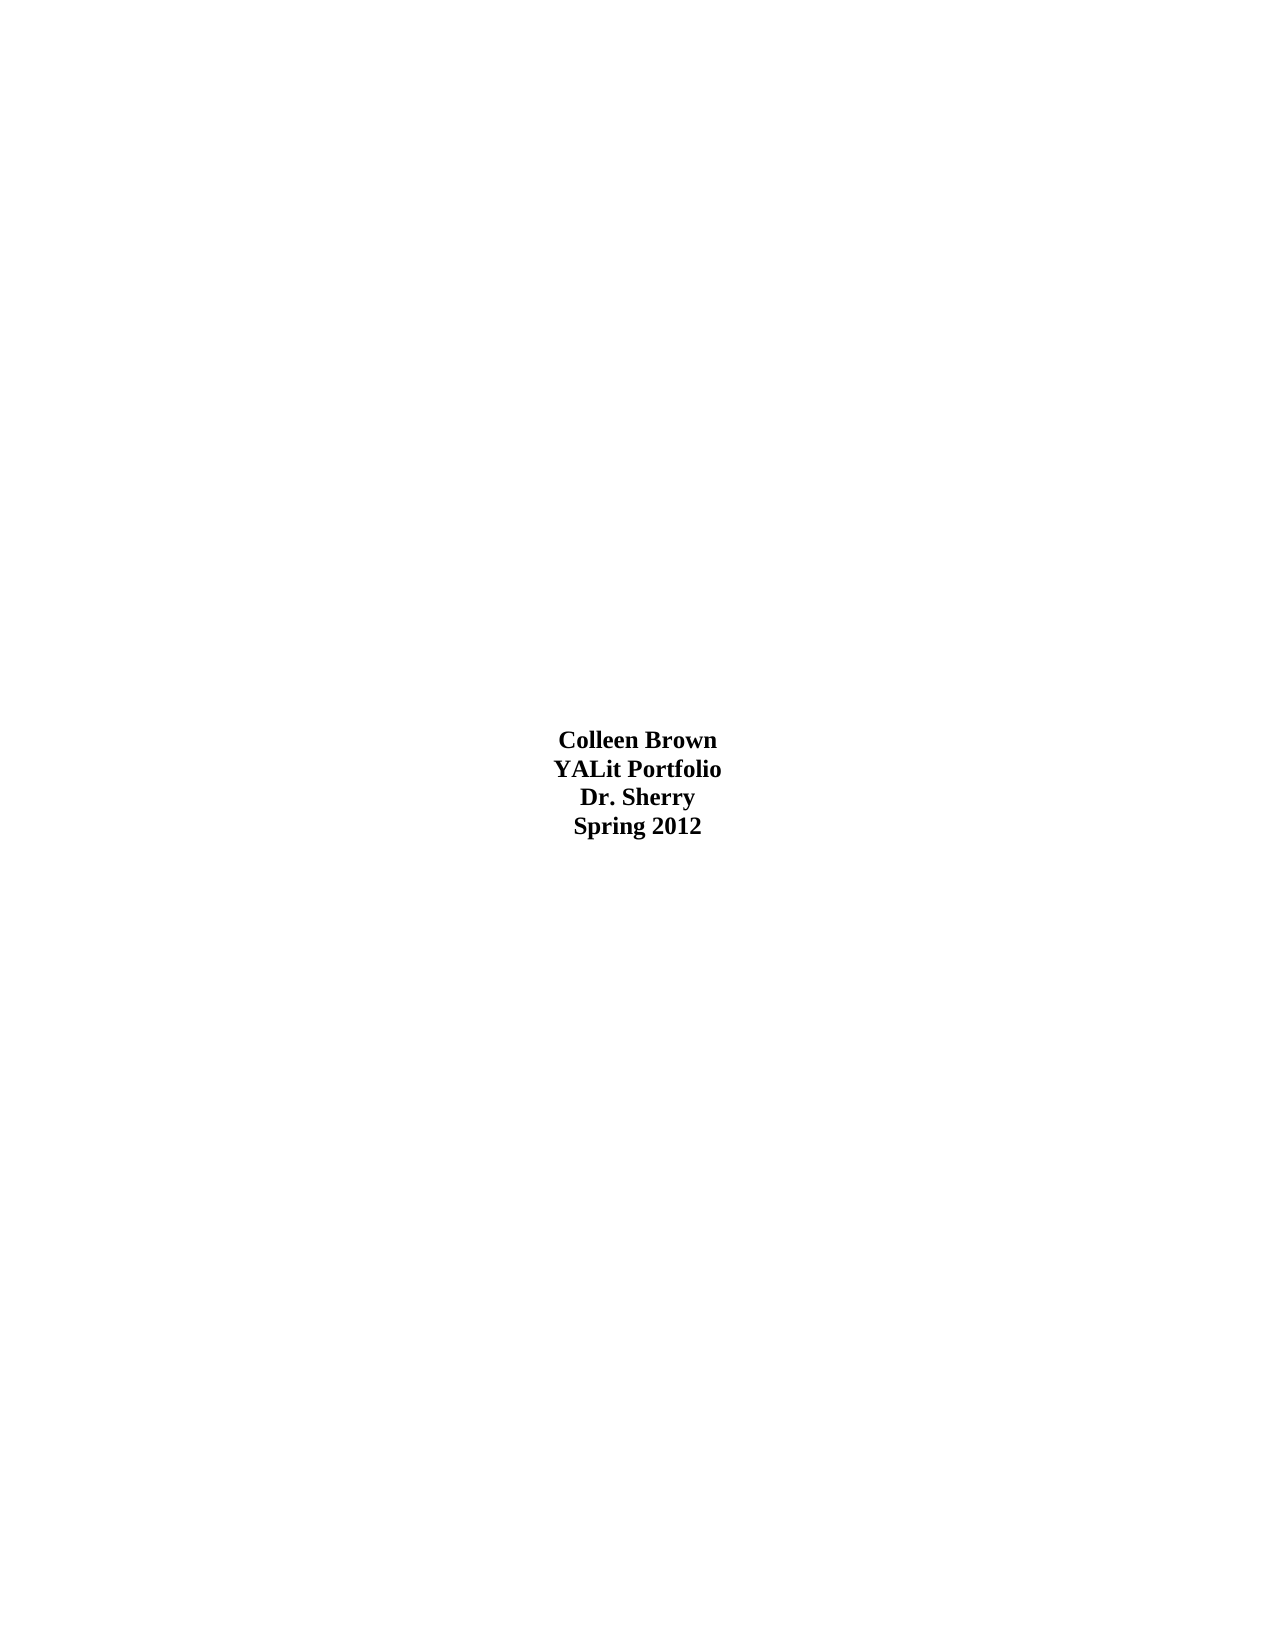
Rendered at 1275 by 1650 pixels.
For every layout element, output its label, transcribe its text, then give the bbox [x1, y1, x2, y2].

text Spring 2012 [150, 811, 1125, 840]
text Colleen Brown [150, 725, 1125, 754]
text YALit Portfolio [150, 754, 1125, 782]
text Dr. Sherry [150, 782, 1125, 811]
